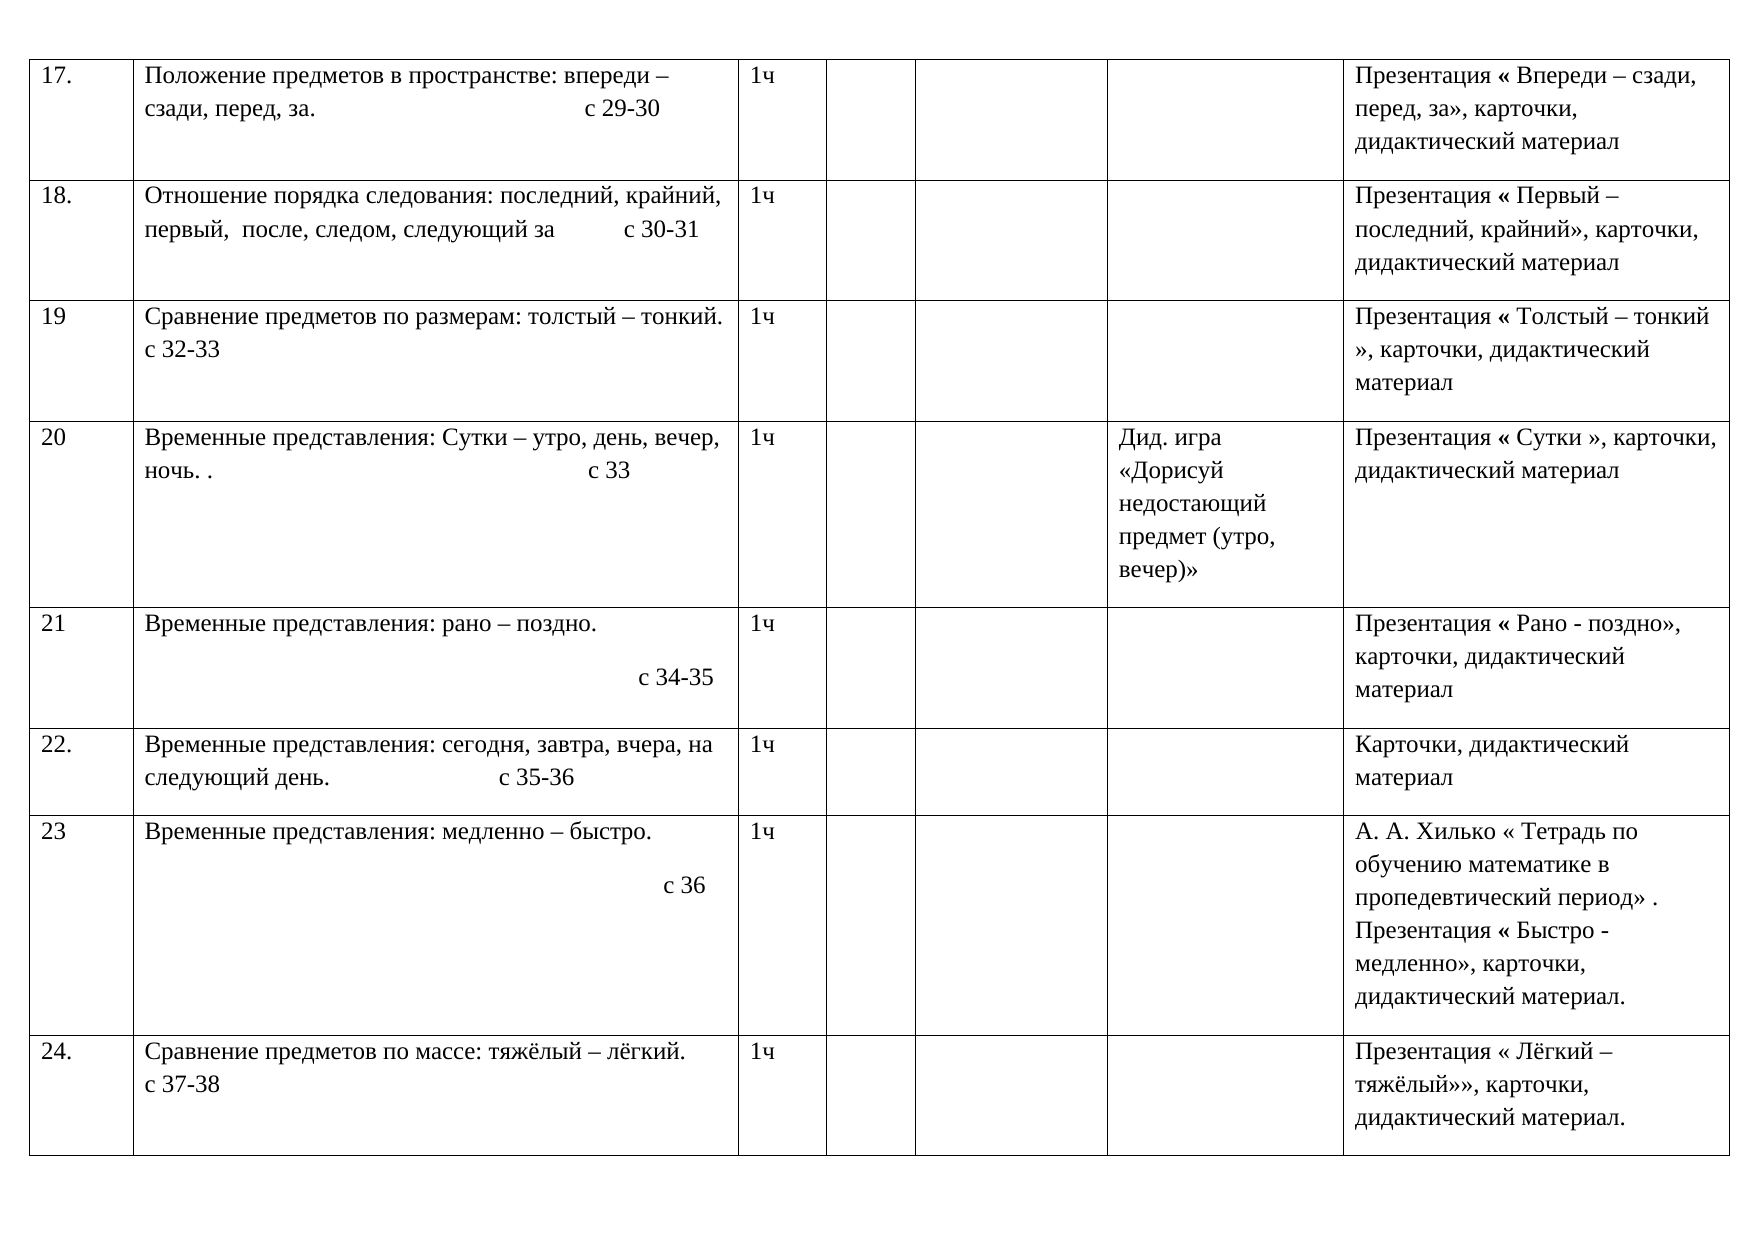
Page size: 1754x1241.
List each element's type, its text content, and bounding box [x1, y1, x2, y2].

table_cell Временные представления: сегодня, завтра, вчера, на следующий день. с 35-36 [134, 729, 738, 815]
table_cell 20 [30, 422, 133, 607]
table_cell Презентация « Рано - поздно», карточки, дидактический материал [1344, 608, 1729, 728]
table_cell Временные представления: медленно – быстро. с 36 [134, 816, 738, 1035]
table_cell Временные представления: рано – поздно. с 34-35 [134, 608, 738, 728]
table_cell [1108, 608, 1343, 728]
table_cell [1108, 301, 1343, 421]
table_cell [916, 729, 1107, 815]
table_cell 1ч [739, 422, 826, 607]
table_cell [916, 181, 1107, 300]
table_cell [827, 729, 915, 815]
table_cell [1108, 181, 1343, 300]
table_cell 17. [30, 60, 133, 179]
table_cell 24. [30, 1036, 133, 1155]
table_cell [1108, 729, 1343, 815]
table_cell [827, 608, 915, 728]
table_cell Карточки, дидактический материал [1344, 729, 1729, 815]
table_cell 21 [30, 608, 133, 728]
table_cell 1ч [739, 729, 826, 815]
table_cell [1108, 60, 1343, 179]
table_cell [1108, 1036, 1343, 1155]
table_cell 1ч [739, 60, 826, 179]
table_cell 22. [30, 729, 133, 815]
table_cell Презентация « Толстый – тонкий », карточки, дидактический материал [1344, 301, 1729, 421]
table_cell [916, 60, 1107, 179]
table_cell [827, 301, 915, 421]
table_cell Отношение порядка следования: последний, крайний, первый, после, следом, следующий за с 30-31 [134, 181, 738, 300]
table_cell 1ч [739, 608, 826, 728]
table_cell 18. [30, 181, 133, 300]
table_cell [916, 422, 1107, 607]
table_cell [827, 181, 915, 300]
table_cell [827, 422, 915, 607]
table_cell Презентация « Первый – последний, крайний», карточки, дидактический материал [1344, 181, 1729, 300]
table_cell А. А. Хилько « Тетрадь по обучению математике в пропедевтический период» . Презентация « Быстро - медленно», карточки, дидактический материал. [1344, 816, 1729, 1035]
table_cell Сравнение предметов по массе: тяжёлый – лёгкий. с 37-38 [134, 1036, 738, 1155]
table_cell [916, 816, 1107, 1035]
table_cell 1ч [739, 181, 826, 300]
table_cell [916, 301, 1107, 421]
table_cell 1ч [739, 816, 826, 1035]
table_cell Презентация « Сутки », карточки, дидактический материал [1344, 422, 1729, 607]
table_cell [1108, 816, 1343, 1035]
table_cell 1ч [739, 1036, 826, 1155]
table_cell 19 [30, 301, 133, 421]
table_cell 1ч [739, 301, 826, 421]
table_cell Сравнение предметов по размерам: толстый – тонкий. с 32-33 [134, 301, 738, 421]
table_cell [827, 1036, 915, 1155]
table_cell [827, 60, 915, 179]
table_cell [827, 816, 915, 1035]
table_cell [916, 608, 1107, 728]
table_cell Презентация « Лёгкий – тяжёлый»», карточки, дидактический материал. [1344, 1036, 1729, 1155]
table_cell Временные представления: Сутки – утро, день, вечер, ночь. . с 33 [134, 422, 738, 607]
table_cell Дид. игра «Дорисуй недостающий предмет (утро, вечер)» [1108, 422, 1343, 607]
table_cell 23 [30, 816, 133, 1035]
table_cell [916, 1036, 1107, 1155]
table_cell Презентация « Впереди – сзади, перед, за», карточки, дидактический материал [1344, 60, 1729, 179]
table_cell Положение предметов в пространстве: впереди – сзади, перед, за. с 29-30 [134, 60, 738, 179]
